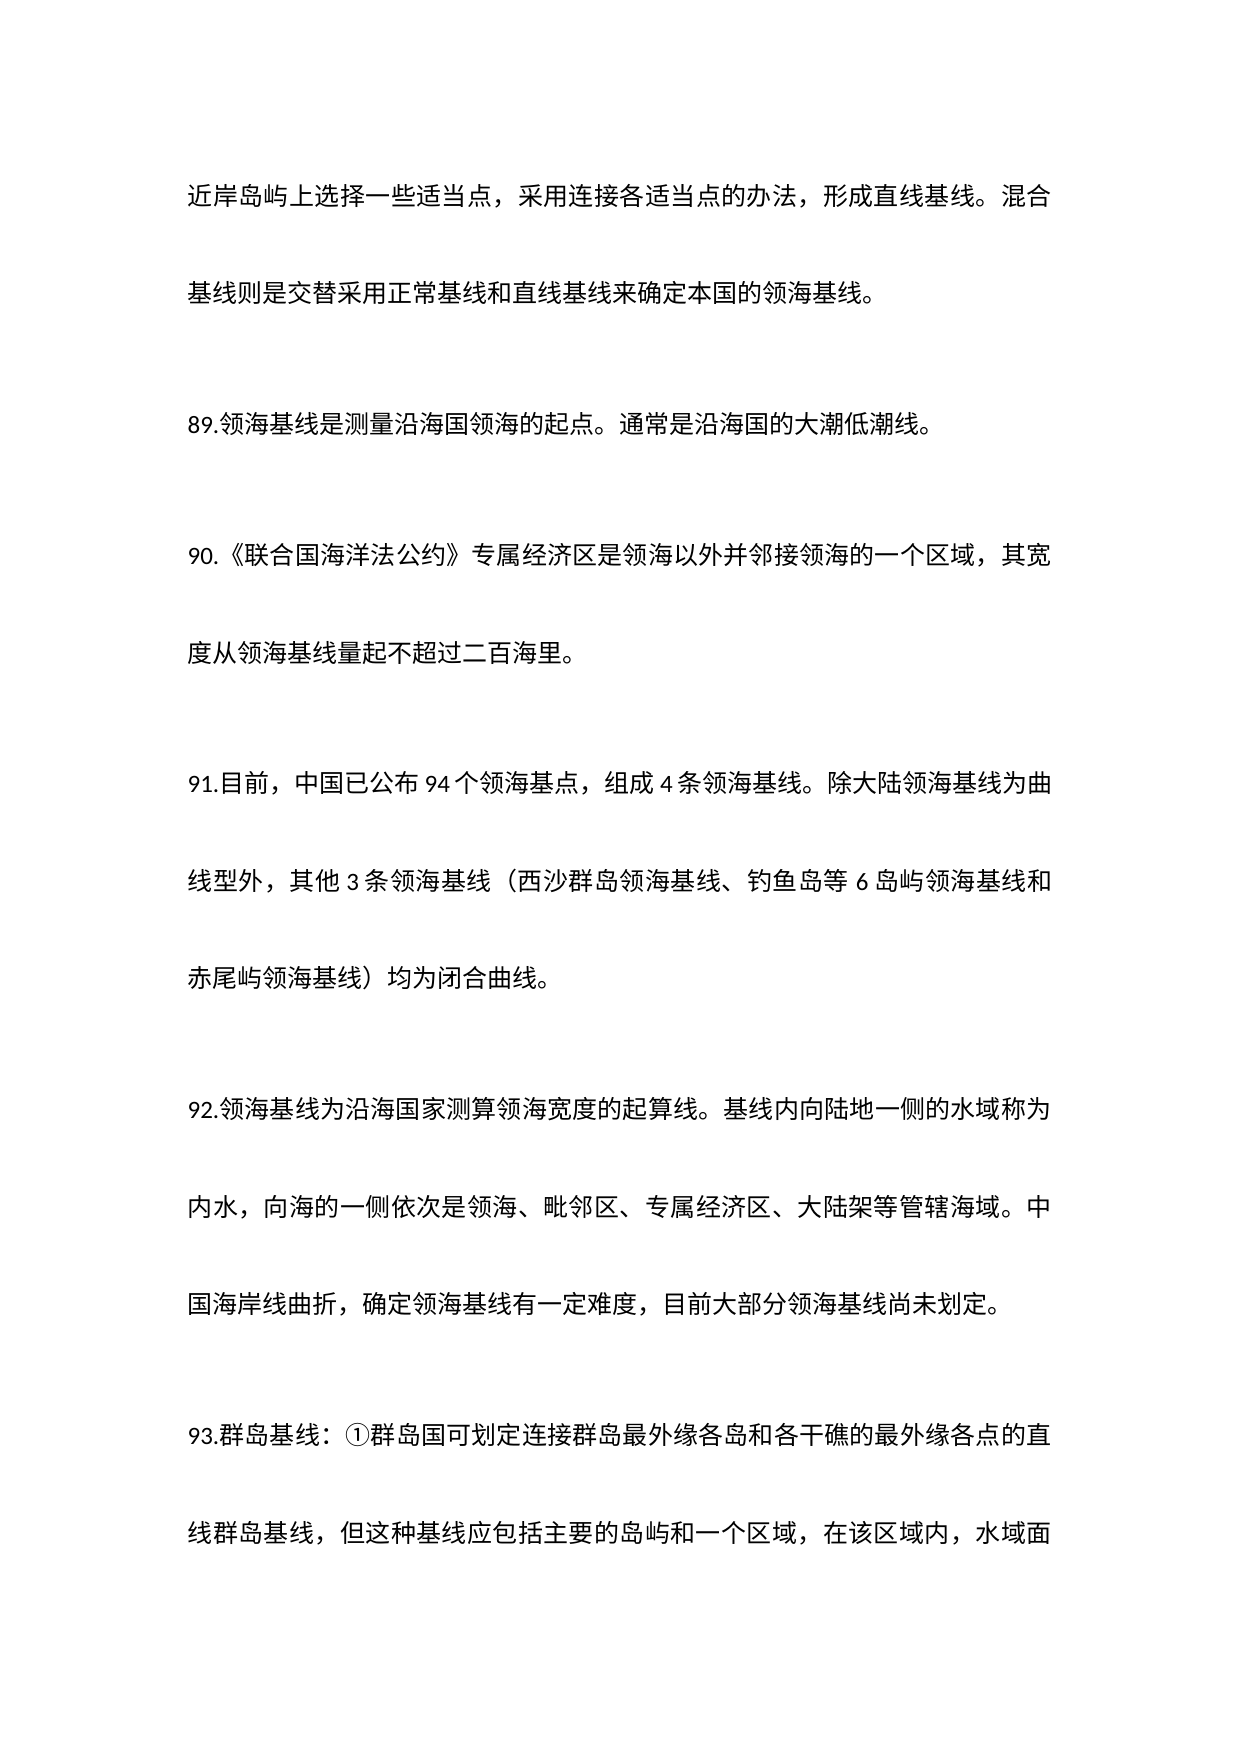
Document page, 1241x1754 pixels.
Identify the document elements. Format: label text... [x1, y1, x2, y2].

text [187, 1401, 1053, 1564]
text 91.目前，中国已公布94个领海基点，组成4条领海基线。除大陆领海基线为曲线型外，其他3条领海基线（西沙群岛领海基线、钓鱼岛等6岛屿领海基线和赤尾屿领海基线）均为闭合曲线。 [187, 749, 1053, 1009]
text 92.领海基线为沿海国家测算领海宽度的起算线。基线内向陆地一侧的水域称为内水，向海的一侧依次是领海、毗邻区、专属经济区、大陆架等管辖海域。中国海岸线曲折，确定领海基线有一定难度，目前大部分领海基线尚未划定。 [187, 1075, 1053, 1335]
text 90.《联合国海洋法公约》专属经济区是领海以外并邻接领海的一个区域，其宽度从领海基线量起不超过二百海里。 [187, 521, 1053, 684]
text 89.领海基线是测量沿海国领海的起点。通常是沿海国的大潮低潮线。 [187, 390, 1053, 455]
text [187, 162, 1053, 324]
